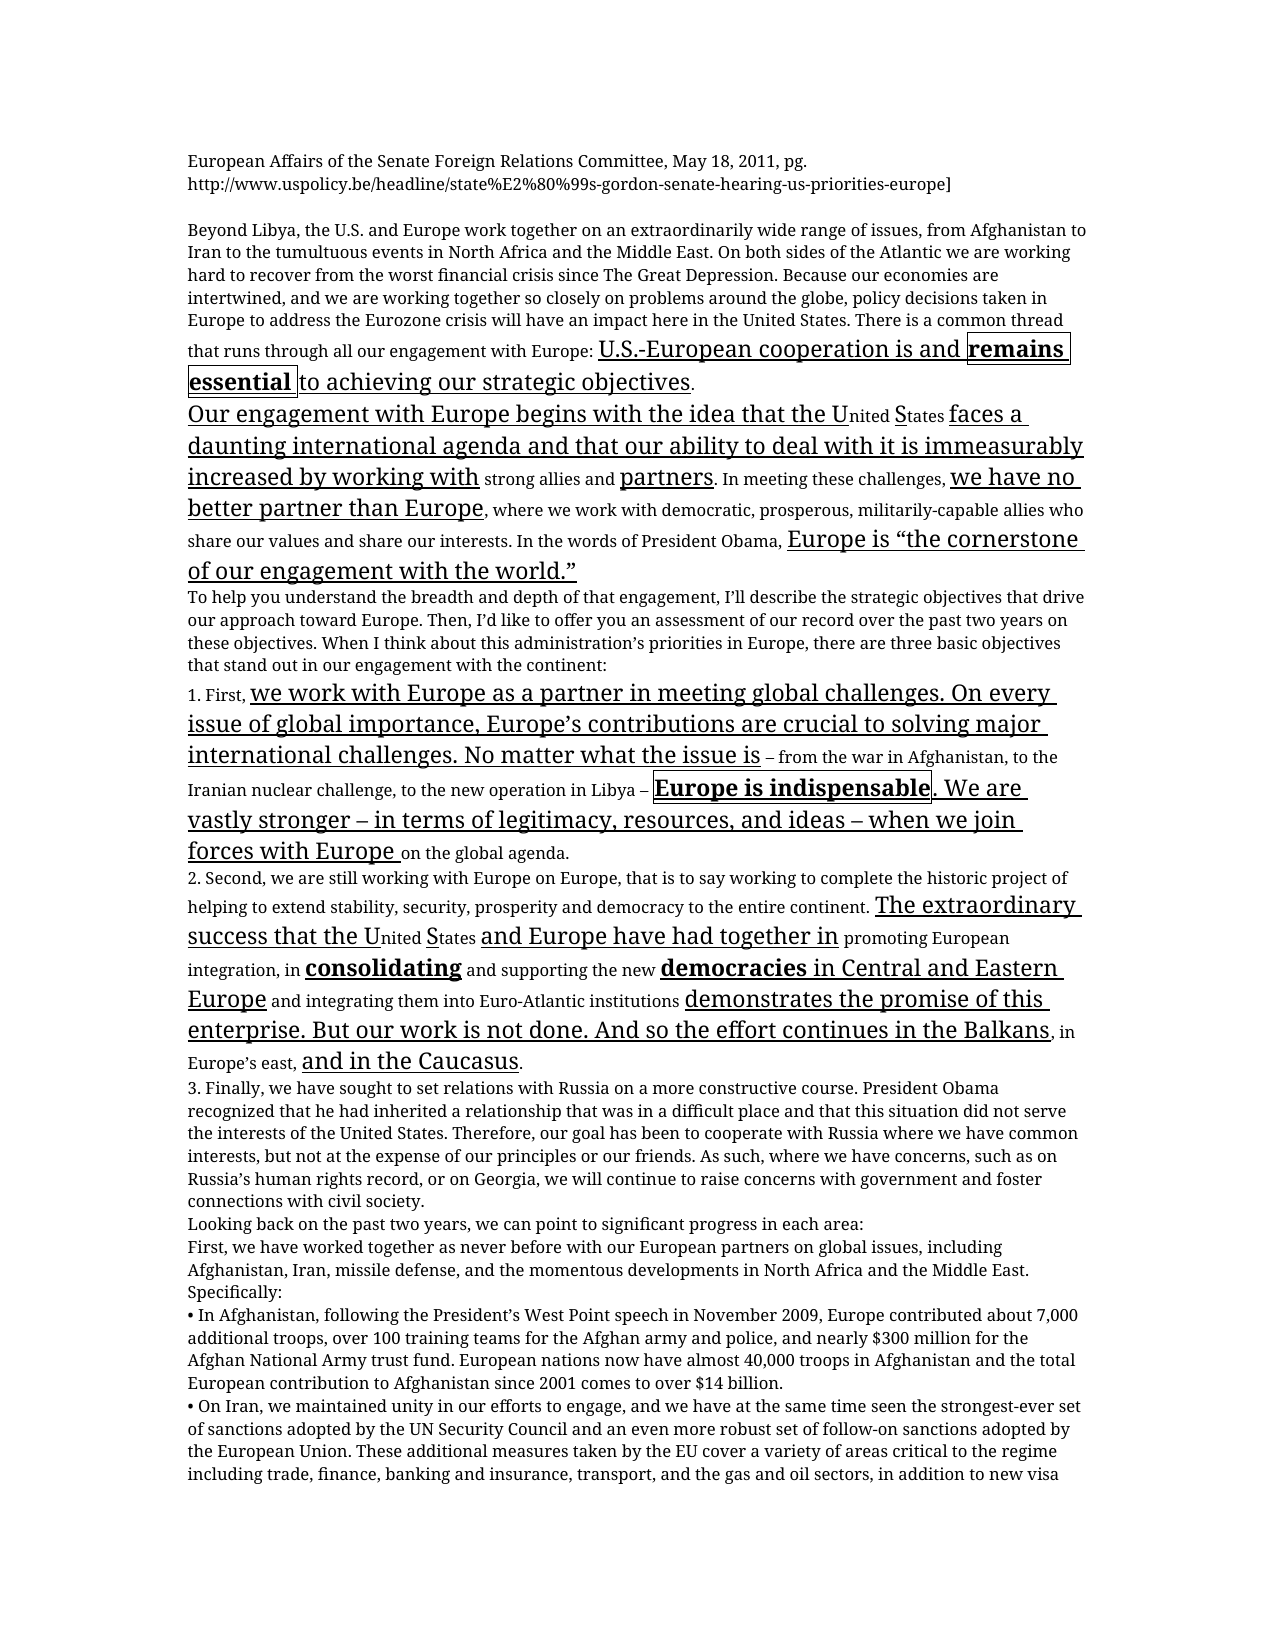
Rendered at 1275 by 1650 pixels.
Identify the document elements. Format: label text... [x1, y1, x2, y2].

text Our engagement with Europe begins with the idea that the United States faces a daunting international agenda and that our ability to deal with it is immeasurably increased by working with strong allies and partners. In meeting these challenges, we have no better partner than Europe, where we work with democratic, prosperous, militarily-capable allies who share our values and share our interests. In the words of President Obama, Europe is “the cornerstone of our engagement with the world.” [187, 398, 1087, 586]
text 2. Second, we are still working with Europe on Europe, that is to say working to complete the historic project of helping to extend stability, security, prosperity and democracy to the entire continent. The extraordinary success that the United States and Europe have had together in promoting European integration, in consolidating and supporting the new democracies in Central and Eastern Europe and integrating them into Euro-Atlantic institutions demonstrates the promise of this enterprise. But our work is not done. And so the effort continues in the Balkans, in Europe’s east, and in the Caucasus. [187, 866, 1087, 1076]
text • In Afghanistan, following the President’s West Point speech in November 2009, Europe contributed about 7,000 additional troops, over 100 training teams for the Afghan army and police, and nearly $300 million for the Afghan National Army trust fund. European nations now have almost 40,000 troops in Afghanistan and the total European contribution to Afghanistan since 2001 comes to over $14 billion. [187, 1303, 1087, 1394]
text 3. Finally, we have sought to set relations with Russia on a more constructive course. President Obama recognized that he had inherited a relationship that was in a difficult place and that this situation did not serve the interests of the United States. Therefore, our goal has been to cooperate with Russia where we have common interests, but not at the expense of our principles or our friends. As such, where we have concerns, such as on Russia’s human rights record, or on Georgia, we will continue to raise concerns with government and foster connections with civil society. [187, 1076, 1087, 1213]
text Beyond Libya, the U.S. and Europe work together on an extraordinarily wide range of issues, from Afghanistan to Iran to the tumultuous events in North Africa and the Middle East. On both sides of the Atlantic we are working hard to recover from the worst financial crisis since The Great Depression. Because our economies are intertwined, and we are working together so closely on problems around the globe, policy decisions taken in Europe to address the Eurozone crisis will have an impact here in the United States. There is a common thread that runs through all our engagement with Europe: U.S.-European cooperation is and remains essential to achieving our strategic objectives. [187, 218, 1087, 398]
text First, we have worked together as never before with our European partners on global issues, including Afghanistan, Iran, missile defense, and the momentous developments in North Africa and the Middle East. Specifically: [187, 1235, 1087, 1303]
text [187, 1394, 1087, 1485]
text Looking back on the past two years, we can point to significant progress in each area: [187, 1213, 1087, 1235]
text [187, 150, 1087, 195]
text 1. First, we work with Europe as a partner in meeting global challenges. On every issue of global importance, Europe’s contributions are crucial to solving major international challenges. No matter what the issue is – from the war in Afghanistan, to the Iranian nuclear challenge, to the new operation in Libya – Europe is indispensable. We are vastly stronger – in terms of legitimacy, resources, and ideas – when we join forces with Europe on the global agenda. [187, 677, 1087, 866]
text To help you understand the breadth and depth of that engagement, I’ll describe the strategic objectives that drive our approach toward Europe. Then, I’d like to offer you an assessment of our record over the past two years on these objectives. When I think about this administration’s priorities in Europe, there are three basic objectives that stand out in our engagement with the continent: [187, 586, 1087, 677]
